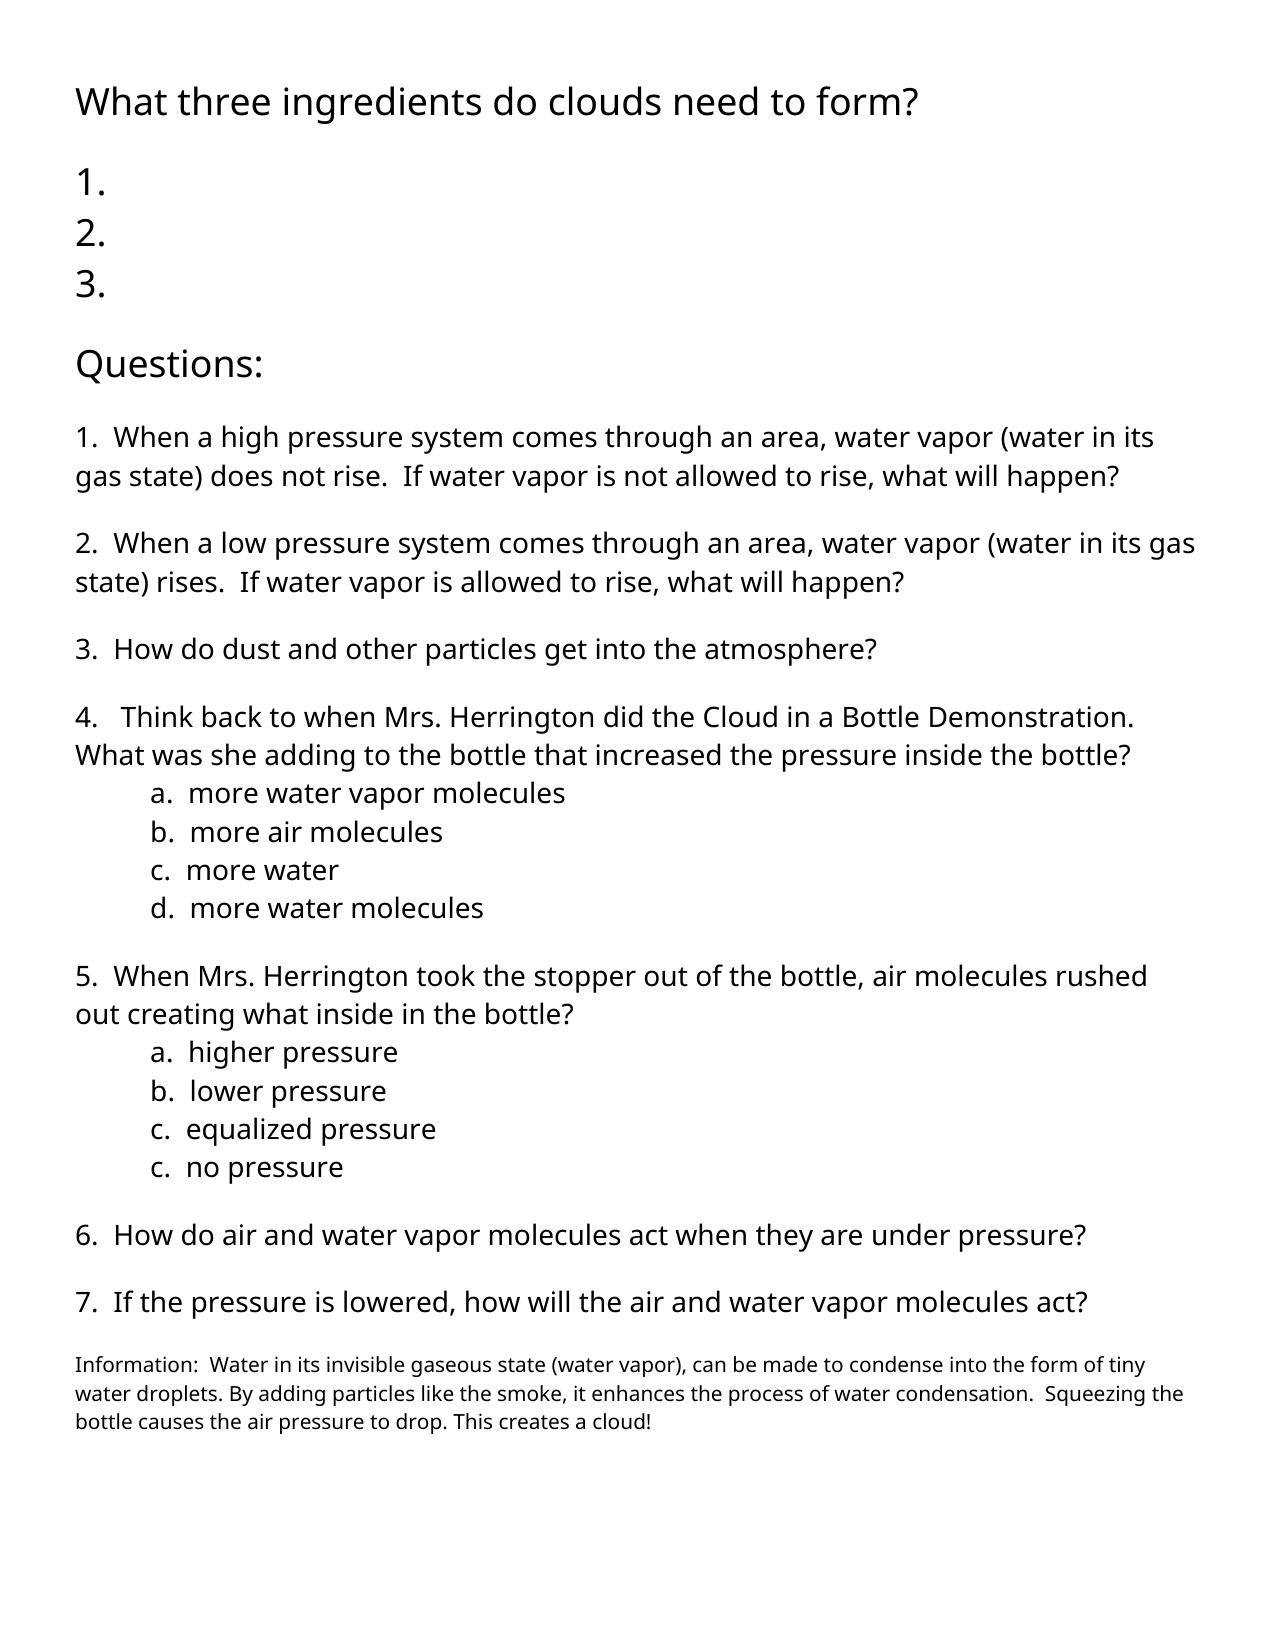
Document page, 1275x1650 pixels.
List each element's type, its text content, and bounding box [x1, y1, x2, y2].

text 2. When a low pressure system comes through an area, water vapor (water in its gas state) rises. If water vapor is allowed to rise, what will happen? [75, 523, 1200, 600]
text Information: Water in its invisible gaseous state (water vapor), can be made to condense into the form of tiny water droplets. By adding particles like the smoke, it enhances the process of water condensation. Squeezing the bottle causes the air pressure to drop. This creates a cloud! [75, 1350, 1200, 1436]
text 7. If the pressure is lowered, how will the air and water vapor molecules act? [75, 1283, 1200, 1321]
text Questions: [75, 337, 1200, 388]
text 1. 2. 3. [75, 155, 1200, 308]
text 1. When a high pressure system comes through an area, water vapor (water in its gas state) does not rise. If water vapor is not allowed to rise, what will happen? [75, 418, 1200, 494]
text What three ingredients do clouds need to form? [75, 75, 1200, 126]
text 3. How do dust and other particles get into the atmosphere? [75, 629, 1200, 668]
text 5. When Mrs. Herrington took the stopper out of the bottle, air molecules rushed out creating what inside in the bottle? a. higher pressure b. lower pressure c. equalized pressure c. no pressure [75, 956, 1200, 1186]
text 6. How do air and water vapor molecules act when they are under pressure? [75, 1215, 1200, 1253]
text 4. Think back to when Mrs. Herrington did the Cloud in a Bottle Demonstration. What was she adding to the bottle that increased the pressure inside the bottle? a. more water vapor molecules b. more air molecules c. more water d. more water molecules [75, 697, 1200, 927]
